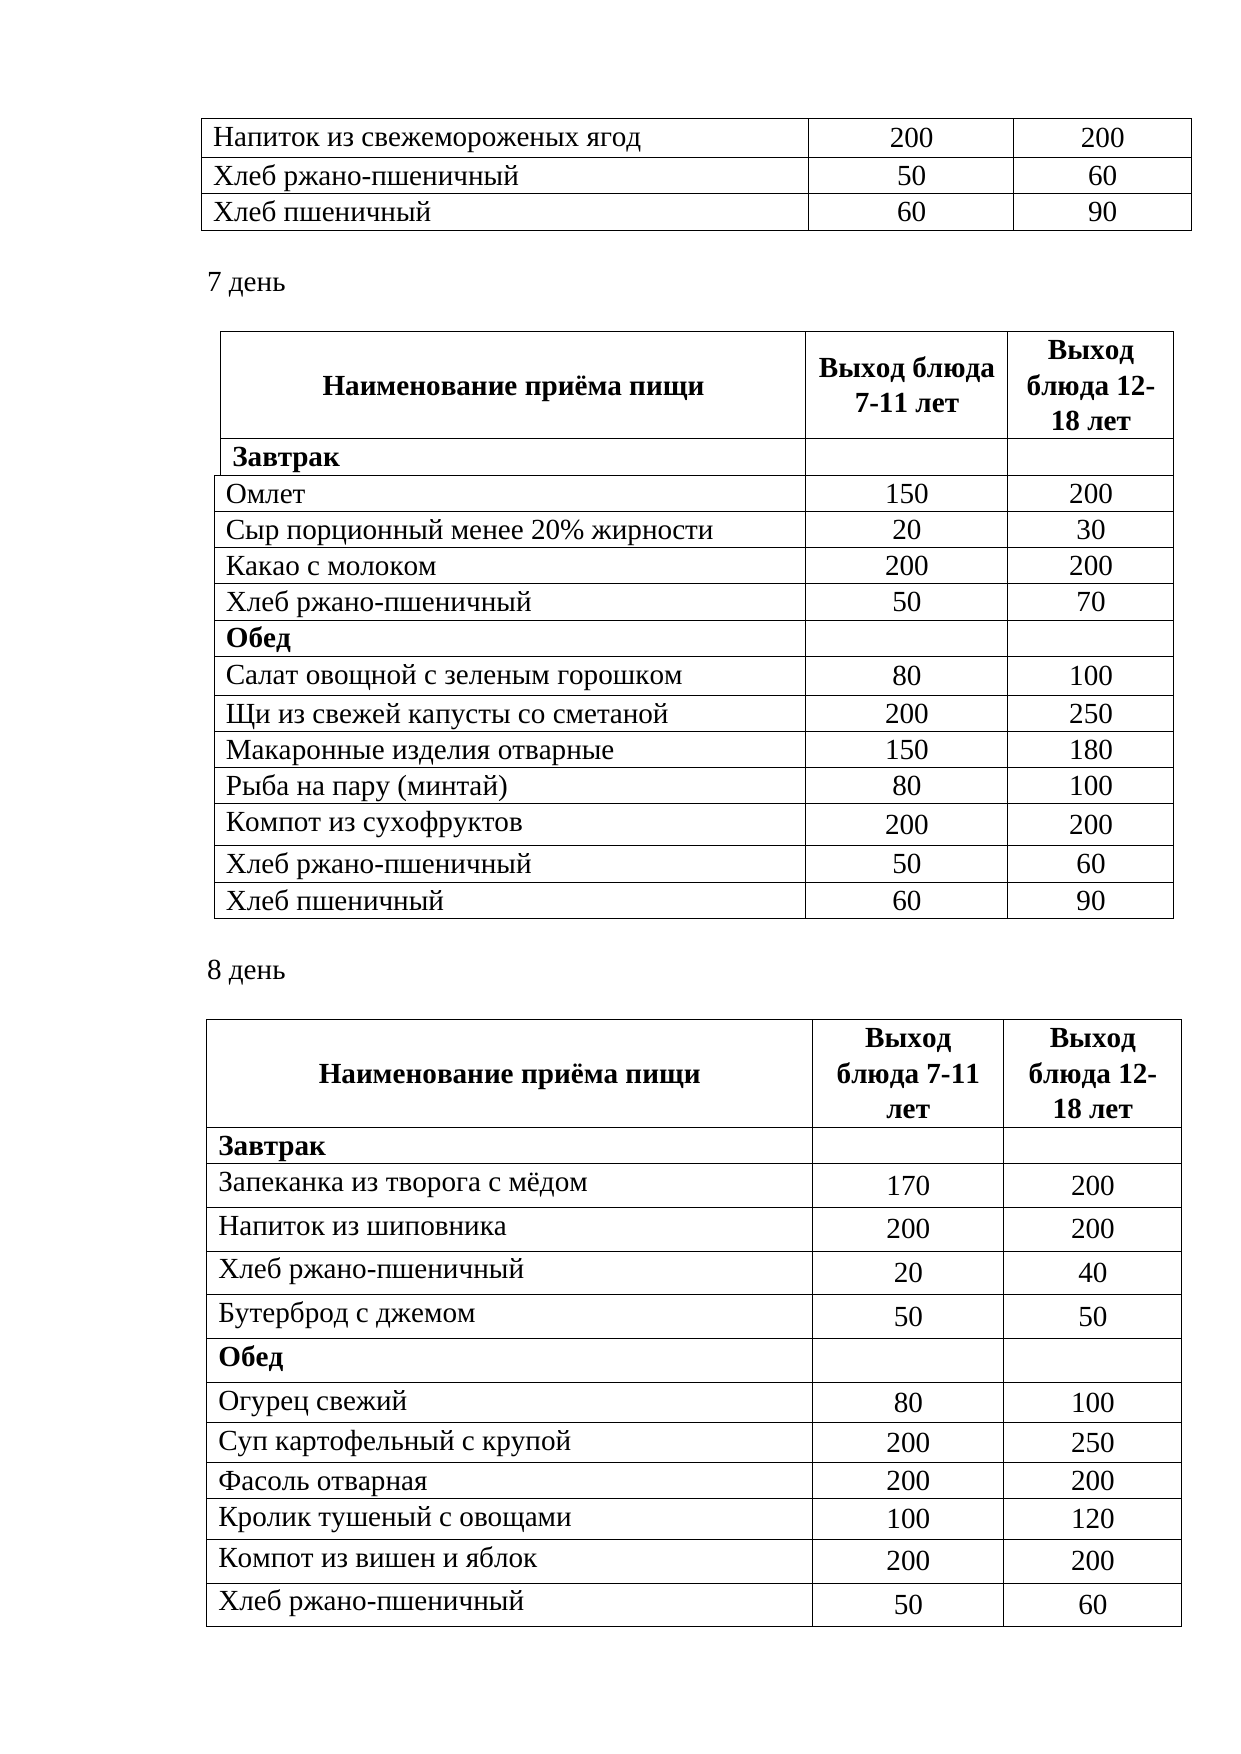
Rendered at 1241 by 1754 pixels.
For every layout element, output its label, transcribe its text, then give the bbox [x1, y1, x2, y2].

table_cell Хлеб пшеничный [215, 883, 805, 918]
table_cell 150 [806, 476, 1007, 511]
table_header Выход блюда 12-18 лет [1004, 1020, 1181, 1127]
table_cell 50 [809, 158, 1013, 193]
table_cell 250 [1004, 1423, 1181, 1462]
table_cell Хлеб ржано-пшеничный [202, 158, 808, 193]
table_cell Суп картофельный с крупой [207, 1423, 812, 1462]
table_cell 200 [813, 1540, 1003, 1582]
table_cell 100 [1008, 657, 1173, 695]
table_cell Салат овощной с зеленым горошком [215, 657, 805, 695]
table_cell 180 [1008, 732, 1173, 767]
table_cell 50 [1004, 1295, 1181, 1338]
table_cell Компот из вишен и яблок [207, 1540, 812, 1582]
table_cell 50 [813, 1584, 1003, 1626]
table_cell Напиток из свежемороженых ягод [202, 119, 808, 157]
table_cell Хлеб пшеничный [202, 194, 808, 229]
table_cell 200 [1008, 548, 1173, 583]
table_cell 100 [813, 1499, 1003, 1539]
table_cell 60 [806, 883, 1007, 918]
table_cell [1008, 439, 1173, 475]
table_cell 200 [813, 1423, 1003, 1462]
table_cell Завтрак [207, 1128, 812, 1163]
table_cell 120 [1004, 1499, 1181, 1539]
table_cell 200 [813, 1208, 1003, 1251]
table_header Выход блюда 7-11 лет [806, 332, 1007, 438]
table_cell 80 [806, 768, 1007, 803]
table_header Наименование приёма пищи [207, 1020, 812, 1127]
table_cell 200 [806, 804, 1007, 845]
table_cell 60 [1014, 158, 1191, 193]
table_cell 250 [1008, 696, 1173, 731]
table_cell 200 [1004, 1540, 1181, 1582]
table_cell [1008, 621, 1173, 656]
table_cell 100 [1004, 1383, 1181, 1422]
table_cell 20 [806, 512, 1007, 547]
table_cell [813, 1339, 1003, 1382]
table_cell Щи из свежей капусты со сметаной [215, 696, 805, 731]
table_cell Хлеб ржано-пшеничный [207, 1252, 812, 1294]
table_cell 200 [1014, 119, 1191, 157]
table_cell 150 [806, 732, 1007, 767]
table_cell Бутерброд с джемом [207, 1295, 812, 1338]
table_cell Кролик тушеный с овощами [207, 1499, 812, 1539]
table_cell [813, 1128, 1003, 1163]
table_cell 50 [806, 584, 1007, 619]
table_cell 200 [806, 548, 1007, 583]
table_cell 200 [1008, 476, 1173, 511]
text 8 день [207, 952, 1181, 986]
table_cell Хлеб ржано-пшеничный [207, 1584, 812, 1626]
table_cell 200 [1004, 1164, 1181, 1207]
table_cell Фасоль отварная [207, 1463, 812, 1498]
table_cell 20 [813, 1252, 1003, 1294]
table_header Выход блюда 7-11 лет [813, 1020, 1003, 1127]
table_cell Огурец свежий [207, 1383, 812, 1422]
table_cell Сыр порционный менее 20% жирности [215, 512, 805, 547]
table_cell 70 [1008, 584, 1173, 619]
table_cell Омлет [215, 476, 805, 511]
table_cell 60 [1008, 846, 1173, 882]
table_cell [806, 439, 1007, 475]
table_cell 90 [1014, 194, 1191, 229]
table_cell Хлеб ржано-пшеничный [215, 846, 805, 882]
table_header Выход блюда 12-18 лет [1008, 332, 1173, 438]
table_cell 60 [809, 194, 1013, 229]
table_cell 40 [1004, 1252, 1181, 1294]
table_cell 200 [1008, 804, 1173, 845]
table_cell 50 [806, 846, 1007, 882]
table_cell Завтрак [221, 439, 805, 475]
table_cell 200 [813, 1463, 1003, 1498]
table_cell 170 [813, 1164, 1003, 1207]
table_cell 80 [813, 1383, 1003, 1422]
table_cell 100 [1008, 768, 1173, 803]
table_cell 60 [1004, 1584, 1181, 1626]
table_cell Рыба на пару (минтай) [215, 768, 805, 803]
table_cell [1004, 1128, 1181, 1163]
table_cell 50 [813, 1295, 1003, 1338]
table_cell 200 [1004, 1208, 1181, 1251]
table_cell Компот из сухофруктов [215, 804, 805, 845]
table_cell [806, 621, 1007, 656]
table_cell 30 [1008, 512, 1173, 547]
table_cell Хлеб ржано-пшеничный [215, 584, 805, 619]
table_cell [1004, 1339, 1181, 1382]
table_cell Обед [215, 621, 805, 656]
table_cell Макаронные изделия отварные [215, 732, 805, 767]
table_header Наименование приёма пищи [221, 332, 805, 438]
table_cell Запеканка из творога с мёдом [207, 1164, 812, 1207]
table_cell 200 [806, 696, 1007, 731]
table_cell 90 [1008, 883, 1173, 918]
table_cell 200 [1004, 1463, 1181, 1498]
table_cell Какао с молоком [215, 548, 805, 583]
table_cell 200 [809, 119, 1013, 157]
table_cell Напиток из шиповника [207, 1208, 812, 1251]
text 7 день [207, 264, 1181, 298]
table_cell 80 [806, 657, 1007, 695]
table_cell Обед [207, 1339, 812, 1382]
